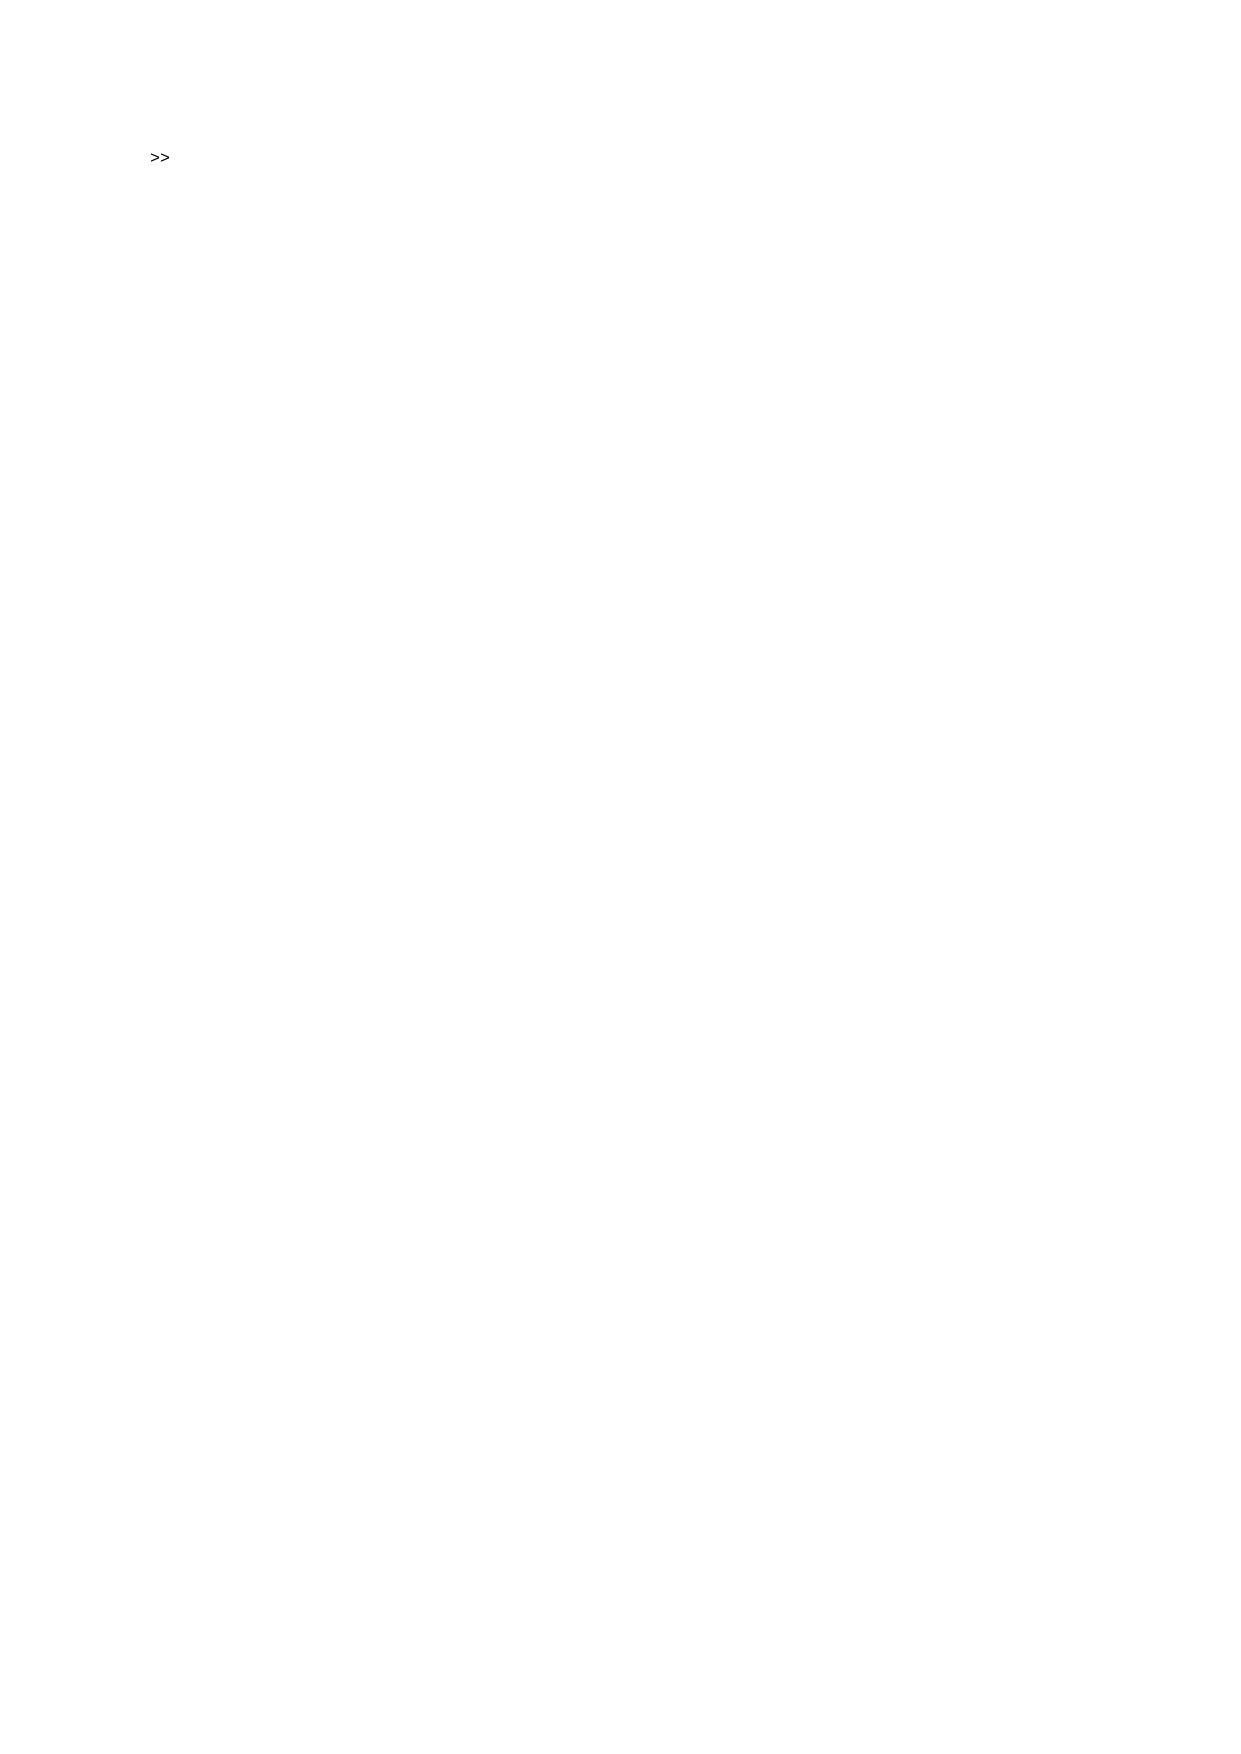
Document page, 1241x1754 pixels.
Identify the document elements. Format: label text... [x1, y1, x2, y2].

text >> [150, 150, 1090, 169]
